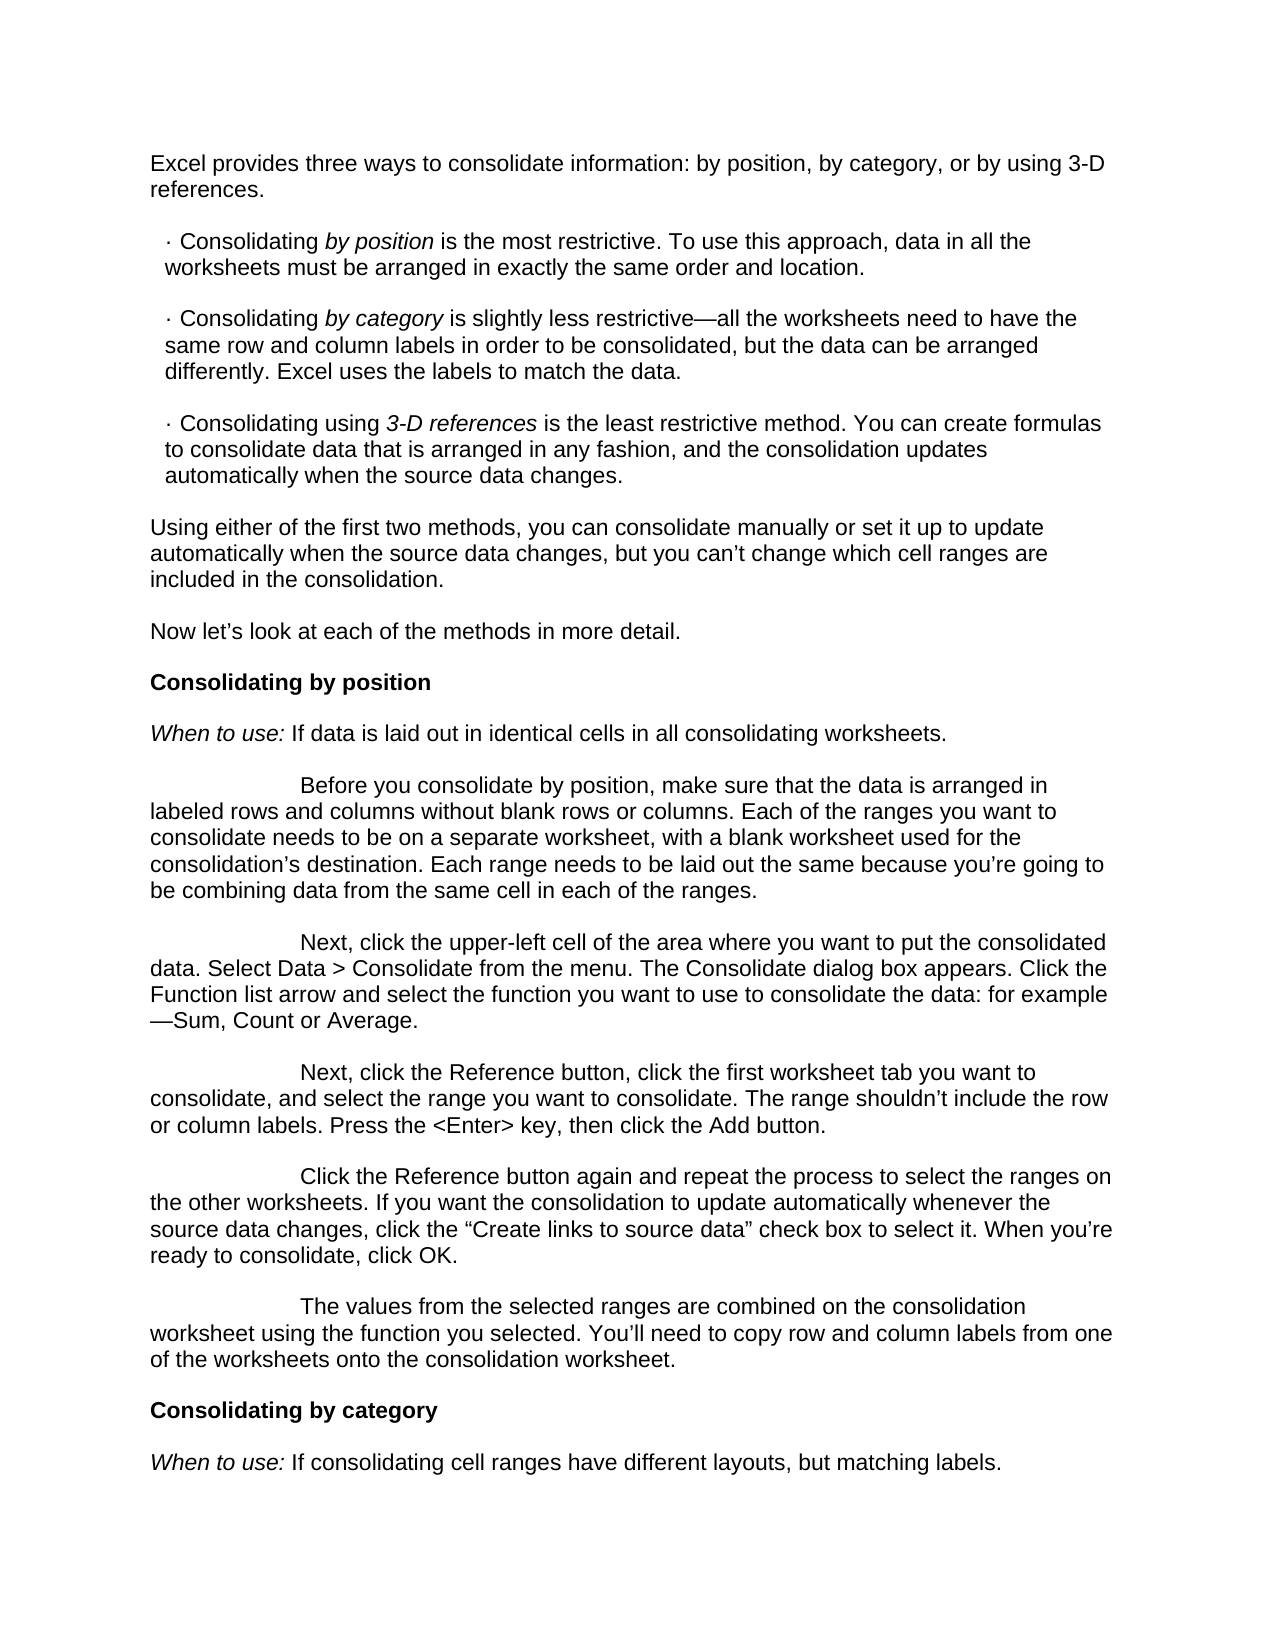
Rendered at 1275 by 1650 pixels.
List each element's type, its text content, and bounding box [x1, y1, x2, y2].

text The values from the selected ranges are combined on the consolidation worksheet using the function you selected. You’ll need to copy row and column labels from one of the worksheets onto the consolidation worksheet. [150, 1293, 1125, 1372]
text Excel provides three ways to consolidate information: by position, by category, or by using 3-D references. [150, 150, 1125, 203]
text Now let’s look at each of the methods in more detail. [150, 618, 1125, 644]
text · Consolidating using 3-D references is the least restrictive method. You can create formulas to consolidate data that is arranged in any fashion, and the consolidation updates automatically when the source data changes. [164, 409, 1125, 488]
text Consolidating by category [150, 1397, 1125, 1424]
text When to use: If consolidating cell ranges have different layouts, but matching labels. [150, 1449, 1125, 1475]
text · Consolidating by category is slightly less restrictive—all the worksheets need to have the same row and column labels in order to be consolidated, but the data can be arranged differently. Excel uses the labels to match the data. [164, 305, 1125, 384]
text · Consolidating by position is the most restrictive. To use this approach, data in all the worksheets must be arranged in exactly the same order and location. [164, 228, 1125, 280]
text Consolidating by position [150, 669, 1125, 695]
text Next, click the upper-left cell of the area where you want to put the consolidated data. Select Data > Consolidate from the menu. The Consolidate dialog box appears. Click the Function list arrow and select the function you want to use to consolidate the data: for example—Sum, Count or Average. [150, 928, 1125, 1034]
text Click the Reference button again and repeat the process to select the ranges on the other worksheets. If you want the consolidation to update automatically whenever the source data changes, click the “Create links to source data” check box to select it. When you’re ready to consolidate, click OK. [150, 1163, 1125, 1268]
text Using either of the first two methods, you can consolidate manually or set it up to update automatically when the source data changes, but you can’t change which cell ranges are included in the consolidation. [150, 513, 1125, 593]
text Before you consolidate by position, make sure that the data is arranged in labeled rows and columns without blank rows or columns. Each of the ranges you want to consolidate needs to be on a separate worksheet, with a blank worksheet used for the consolidation’s destination. Each range needs to be laid out the same because you’re going to be combining data from the same cell in each of the ranges. [150, 772, 1125, 903]
text When to use: If data is laid out in identical cells in all consolidating worksheets. [150, 720, 1125, 747]
text Next, click the Reference button, click the first worksheet tab you want to consolidate, and select the range you want to consolidate. The range shouldn’t include the row or column labels. Press the <Enter> key, then click the Add button. [150, 1059, 1125, 1138]
